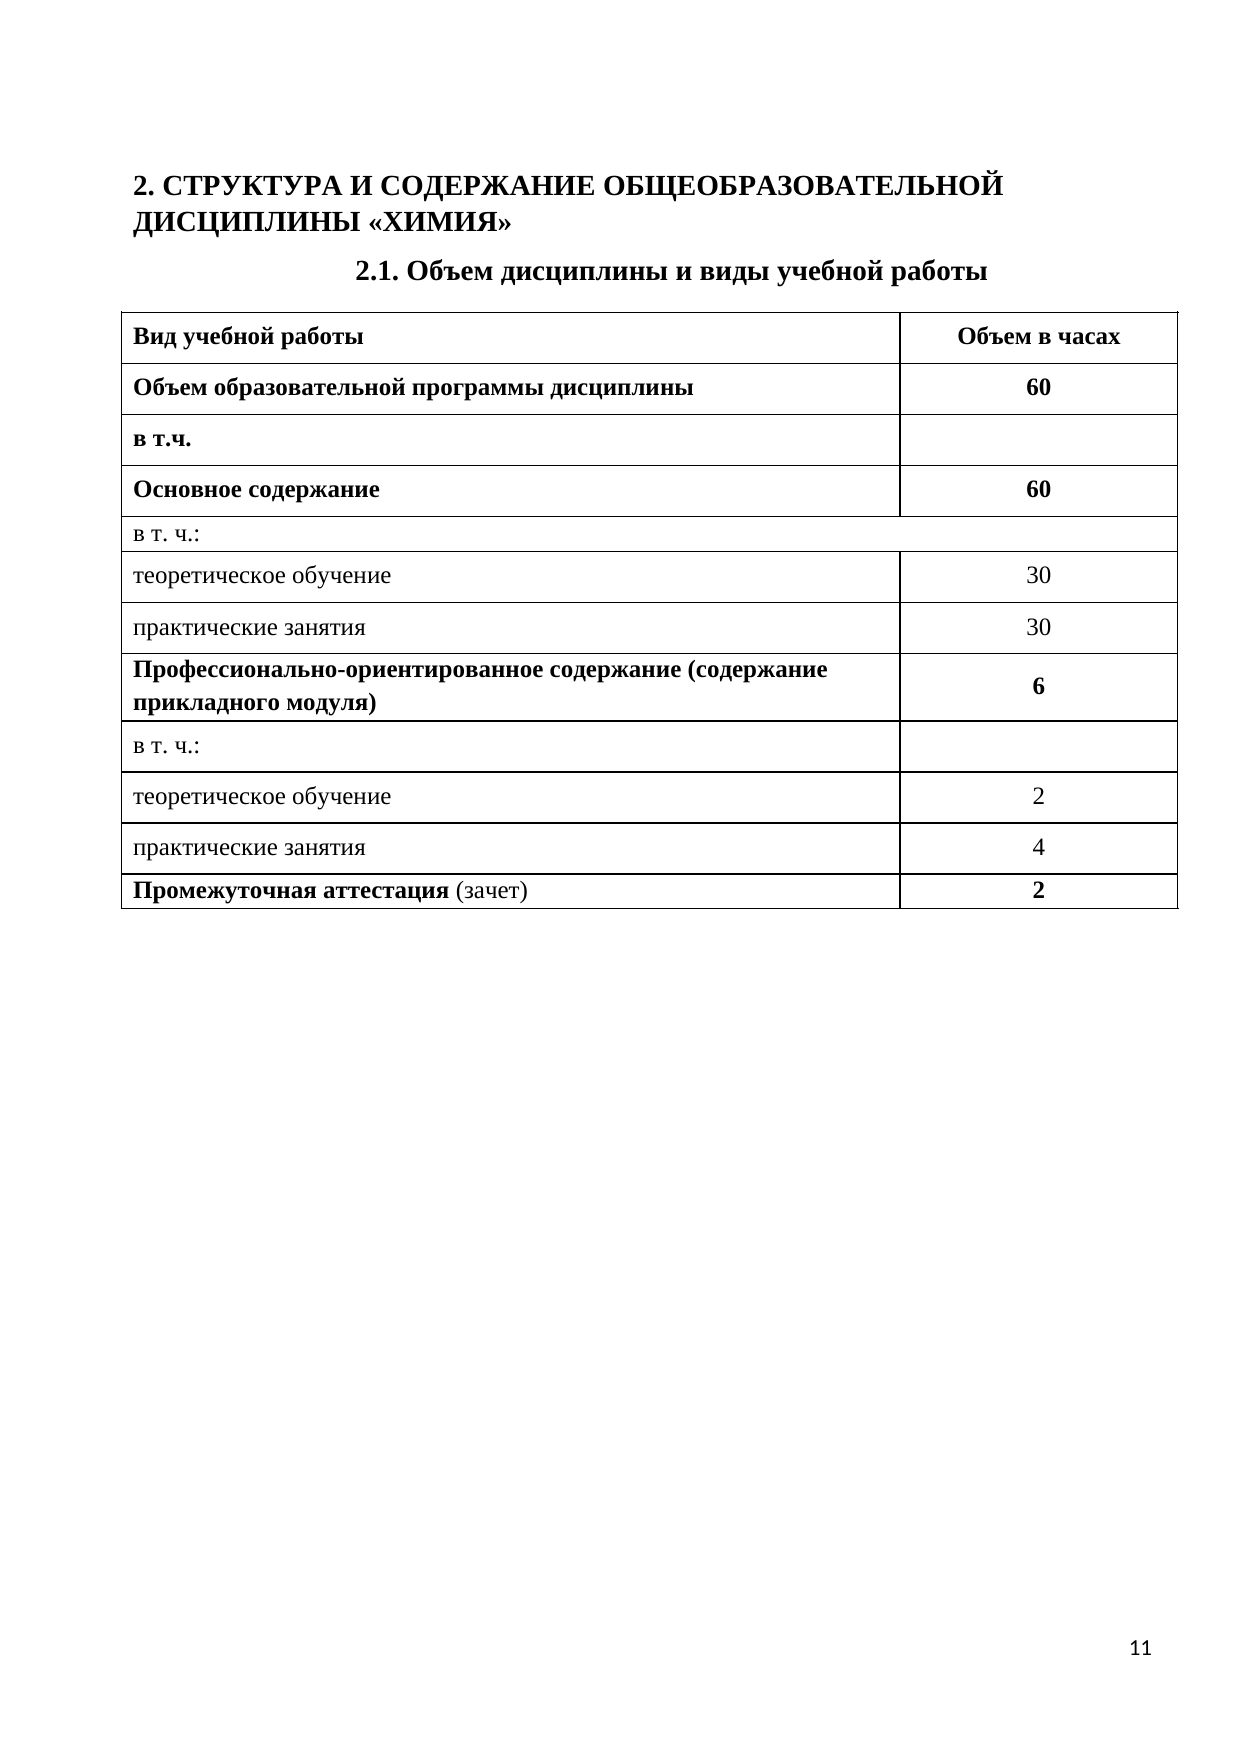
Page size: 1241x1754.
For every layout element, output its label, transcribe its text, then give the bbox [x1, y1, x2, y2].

table_cell Объем образовательной программы дисциплины [122, 364, 899, 413]
table_cell практические занятия [122, 824, 899, 873]
table_cell Основное содержание [122, 466, 899, 516]
table_cell Промежуточная аттестация (зачет) [122, 875, 899, 907]
table_cell практические занятия [122, 603, 899, 653]
table_cell теоретическое обучение [122, 552, 899, 602]
table_cell Профессионально-ориентированное содержание (содержание прикладного модуля) [122, 654, 899, 720]
table_cell 2 [901, 773, 1177, 822]
table_cell [901, 722, 1177, 771]
table_cell 30 [901, 552, 1177, 602]
table_cell в т. ч.: [122, 722, 899, 771]
table_header Вид учебной работы [122, 313, 899, 362]
subtitle 2. СТРУКТУРА И СОДЕРЖАНИЕ ОБЩЕОБРАЗОВАТЕЛЬНОЙ ДИСЦИПЛИНЫ «ХИМИЯ» [133, 168, 1152, 238]
table_cell в т. ч.: [122, 517, 1177, 551]
table_header Объем в часах [901, 313, 1177, 362]
table_cell в т.ч. [122, 415, 899, 464]
text 2.1. Объем дисциплины и виды учебной работы [133, 253, 1152, 286]
table_cell [901, 415, 1177, 464]
table_cell 60 [901, 364, 1177, 413]
table_cell 30 [901, 603, 1177, 653]
table_cell теоретическое обучение [122, 773, 899, 822]
table_cell 2 [901, 875, 1177, 907]
table_cell 60 [901, 466, 1177, 516]
table_cell 4 [901, 824, 1177, 873]
table_cell 6 [901, 654, 1177, 720]
